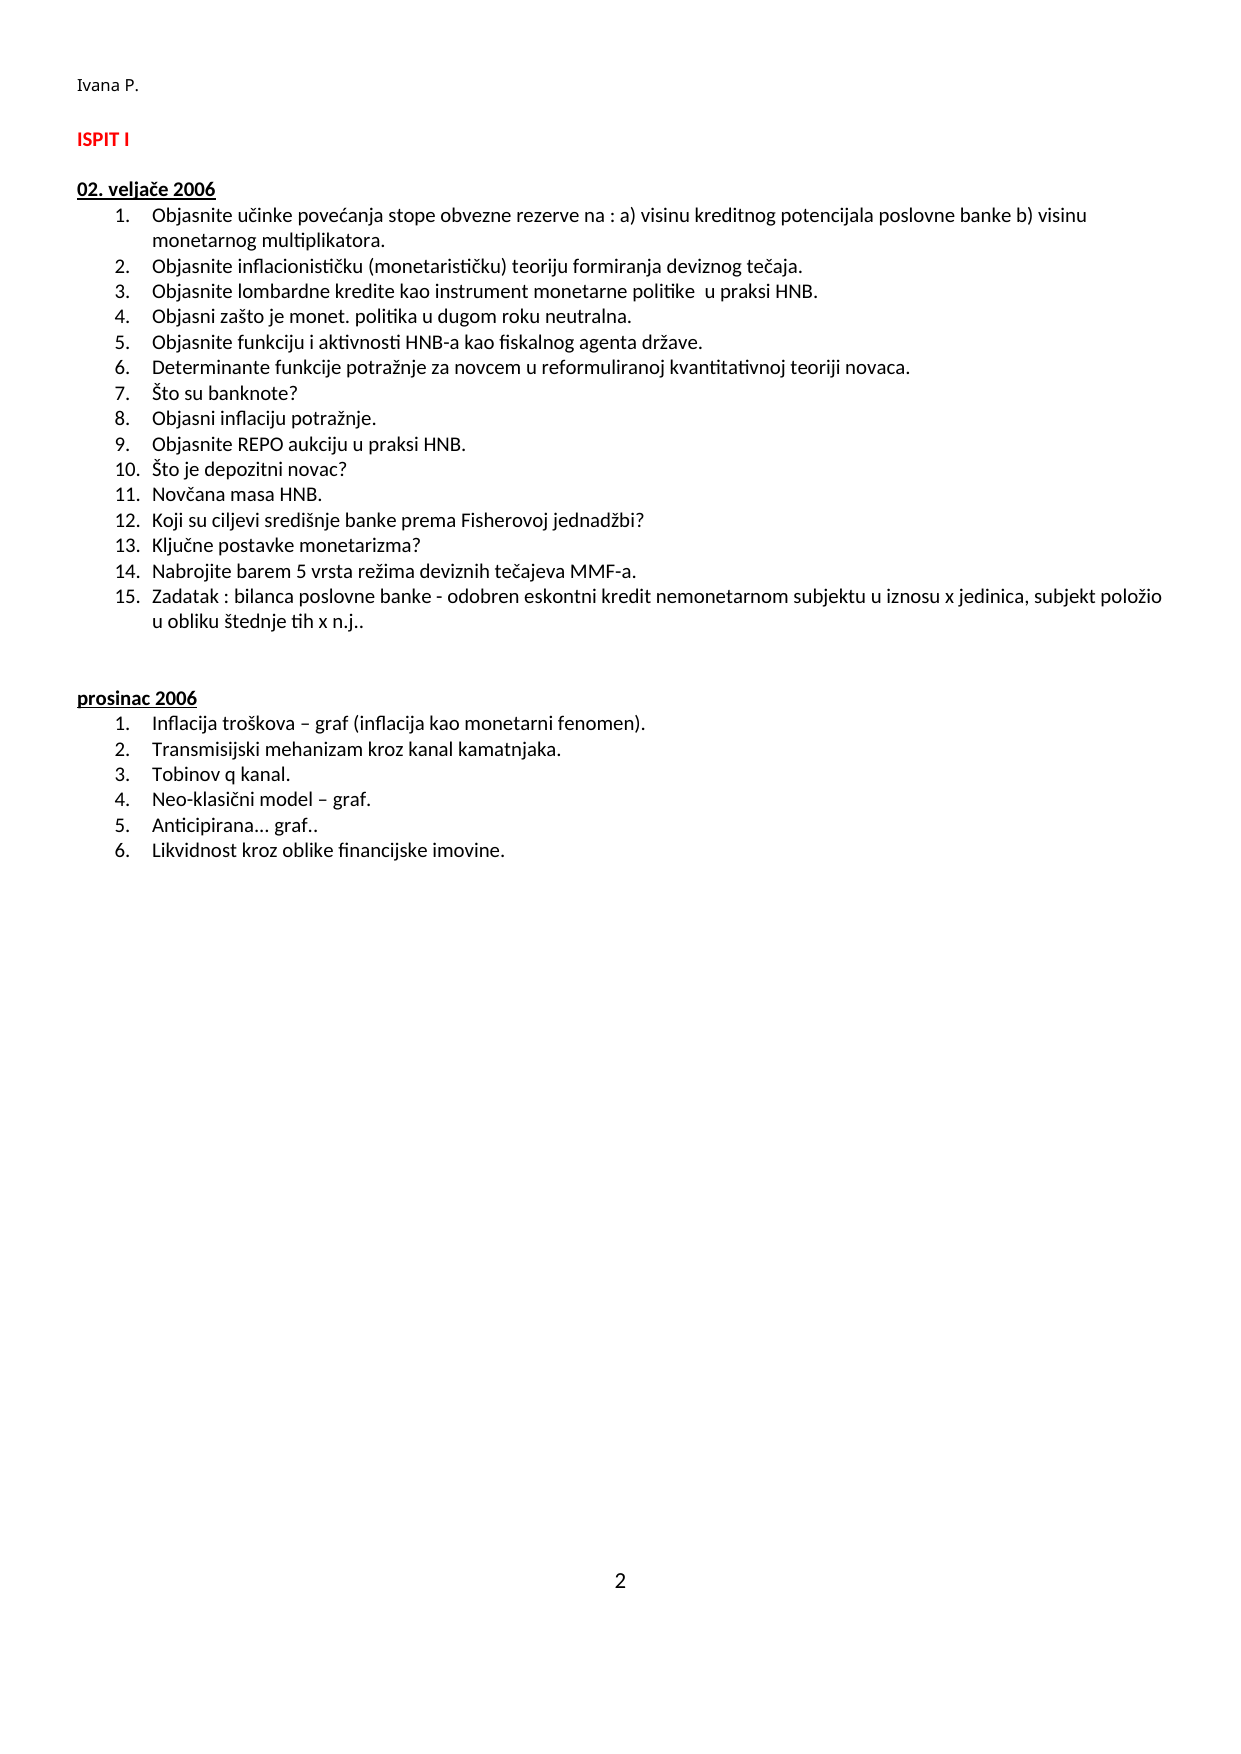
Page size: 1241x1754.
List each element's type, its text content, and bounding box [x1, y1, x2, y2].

list Objasnite učinke povećanja stope obvezne rezerve na : a) visinu kreditnog potencijala poslovne banke b) visinu monetarnog multiplikatora. [114, 202, 1163, 253]
list Zadatak : bilanca poslovne banke - odobren eskontni kredit nemonetarnom subjektu u iznosu x jedinica, subjekt položio u obliku štednje tih x n.j.. [114, 583, 1163, 634]
list Transmisijski mehanizam kroz kanal kamatnjaka. [114, 736, 1163, 761]
list Novčana masa HNB. [114, 482, 1163, 507]
text prosinac 2006 [77, 685, 1163, 710]
text ISPIT I [77, 126, 1163, 151]
list Objasnite inflacionističku (monetarističku) teoriju formiranja deviznog tečaja. [114, 253, 1163, 278]
list Objasnite funkciju i aktivnosti HNB-a kao fiskalnog agenta države. [114, 329, 1163, 354]
list Objasnite lombardne kredite kao instrument monetarne politike u praksi HNB. [114, 278, 1163, 304]
list Što su banknote? [114, 380, 1163, 405]
list Što je depozitni novac? [114, 456, 1163, 482]
list Anticipirana... graf.. [114, 812, 1163, 837]
list Tobinov q kanal. [114, 761, 1163, 787]
list Neo-klasični model – graf. [114, 787, 1163, 812]
list Inflacija troškova – graf (inflacija kao monetarni fenomen). [114, 710, 1163, 736]
list Ključne postavke monetarizma? [114, 532, 1163, 558]
list Objasnite REPO aukciju u praksi HNB. [114, 431, 1163, 456]
list Determinante funkcije potražnje za novcem u reformuliranoj kvantitativnoj teoriji novaca. [114, 354, 1163, 380]
text 02. veljače 2006 [77, 177, 1163, 202]
list Koji su ciljevi središnje banke prema Fisherovoj jednadžbi? [114, 507, 1163, 532]
list Nabrojite barem 5 vrsta režima deviznih tečajeva MMF-a. [114, 558, 1163, 583]
list Objasni zašto je monet. politika u dugom roku neutralna. [114, 304, 1163, 329]
list Objasni inflaciju potražnje. [114, 405, 1163, 431]
list Likvidnost kroz oblike financijske imovine. [114, 837, 1163, 863]
